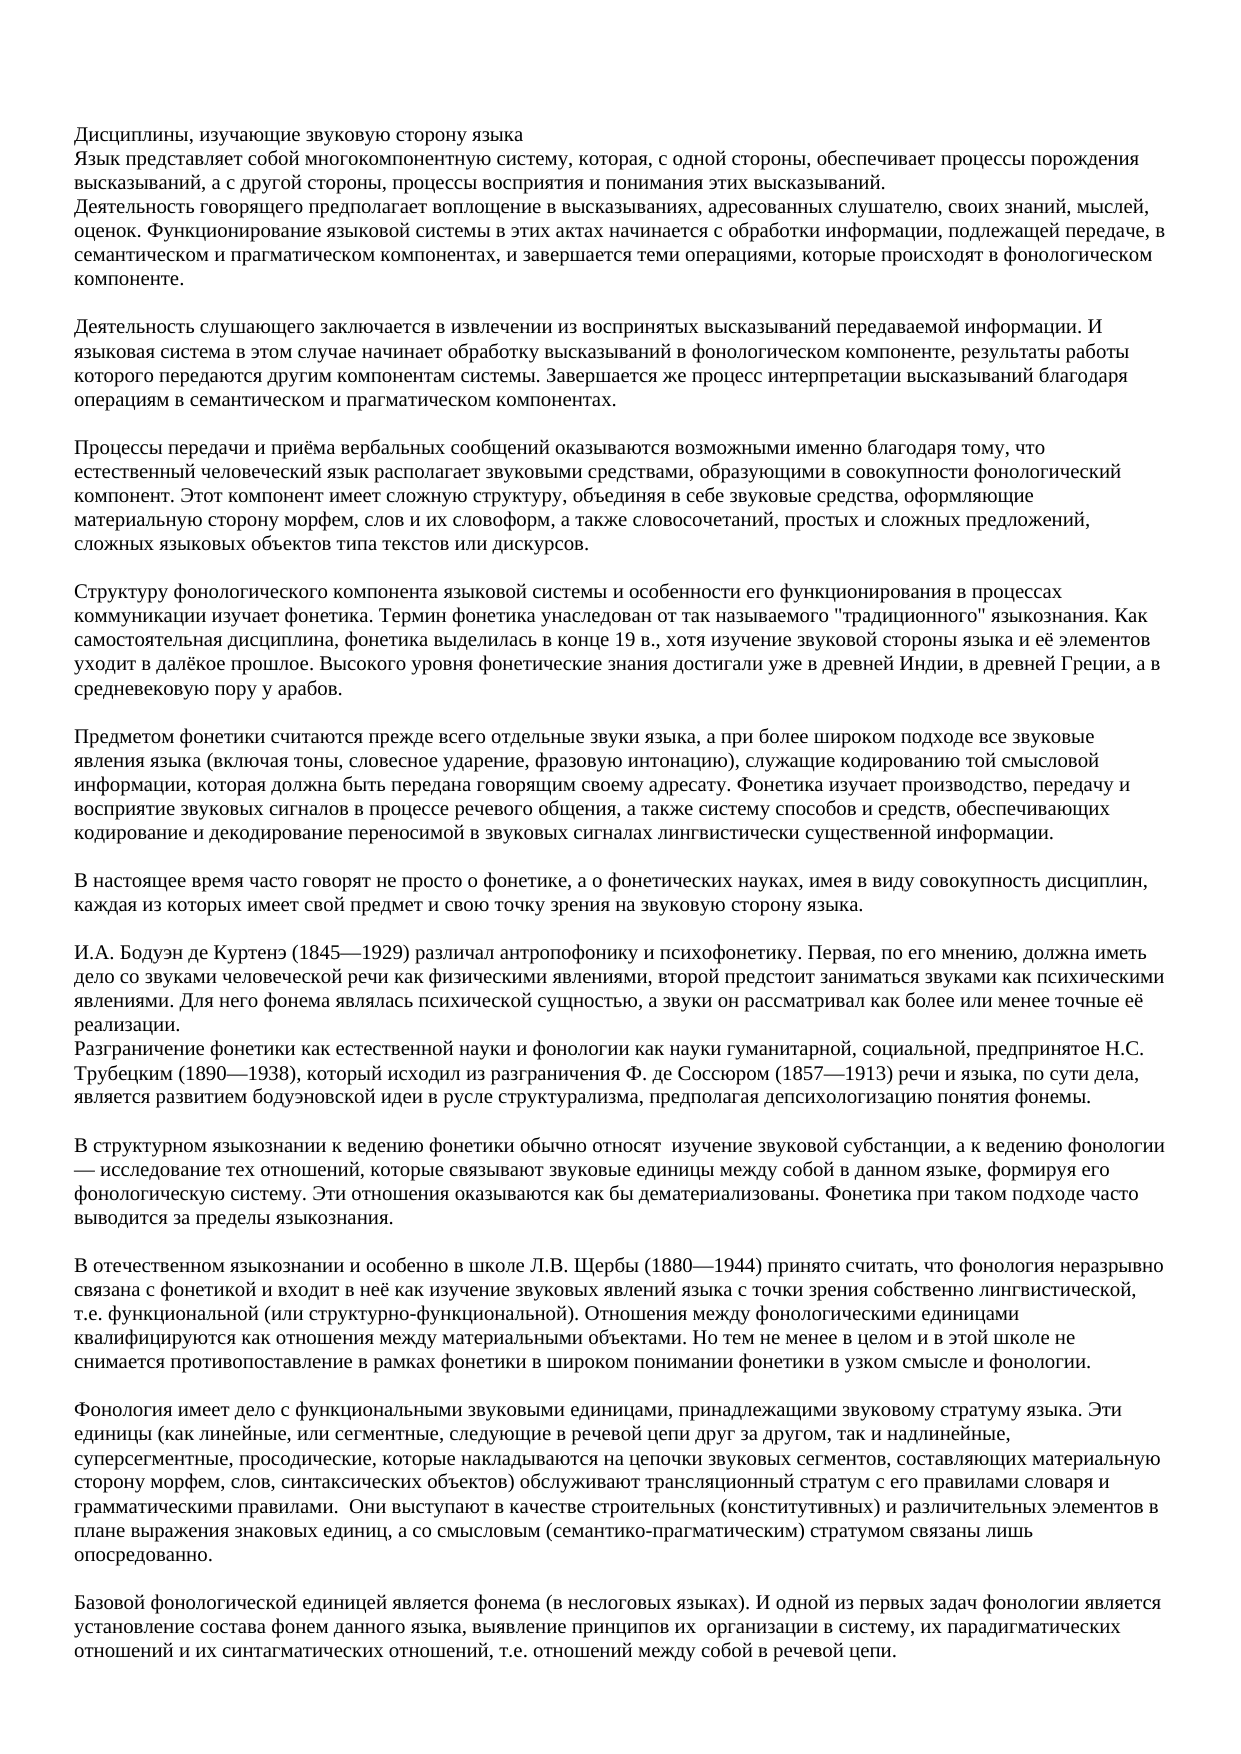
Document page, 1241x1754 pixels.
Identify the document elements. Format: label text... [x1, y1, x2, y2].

text Деятельность говорящего предполагает воплощение в высказываниях, адресованных слушателю, своих знаний, мыслей, оценок. Функционирование языковой системы в этих актах начинается с обработки информации, подлежащей передаче, в семантическом и прагматическом компонентах, и завершается теми операциями, которые происходят в фонологическом компоненте. [74, 194, 1167, 290]
text Базовой фонологической единицей является фонема (в неслоговых языках). И одной из первых задач фонологии является установление состава фонем данного языка, выявление принципов их организации в систему, их парадигматических отношений и их синтагматических отношений, т.е. отношений между собой в речевой цепи. [74, 1590, 1167, 1662]
text Язык представляет собой многокомпонентную систему, которая, с одной стороны, обеспечивает процессы порождения высказываний, а с другой стороны, процессы восприятия и понимания этих высказываний. [74, 146, 1167, 194]
text В отечественном языкознании и особенно в школе Л.В. Щербы (1880—1944) принято считать, что фонология неразрывно связана с фонетикой и входит в неё как изучение звуковых явлений языка с точки зрения собственно лингвистической, т.е. функциональной (или структурно-функциональной). Отношения между фонологическими единицами квалифицируются как отношения между материальными объектами. Но тем не менее в целом и в этой школе не снимается противопоставление в рамках фонетики в широком понимании фонетики в узком смысле и фонологии. [74, 1253, 1167, 1373]
text И.А. Бодуэн де Куртенэ (1845—1929) различал антропофонику и психофонетику. Первая, по его мнению, должна иметь дело со звуками человеческой речи как физическими явлениями, второй предстоит заниматься звуками как психическими явлениями. Для него фонема являлась психической сущностью, а звуки он рассматривал как более или менее точные её реализации. [74, 940, 1167, 1036]
text Дисциплины, изучающие звуковую сторону языка [74, 122, 1167, 146]
text В настоящее время часто говорят не просто о фонетике, а о фонетических науках, имея в виду совокупность дисциплин, каждая из которых имеет свой предмет и свою точку зрения на звуковую сторону языка. [74, 868, 1167, 916]
text Структуру фонологического компонента языковой системы и особенности его функционирования в процессах коммуникации изучает фонетика. Термин фонетика унаследован от так называемого "традиционного" языкознания. Как самостоятельная дисциплина, фонетика выделилась в конце 19 в., хотя изучение звуковой стороны языка и её элементов уходит в далёкое прошлое. Высокого уровня фонетические знания достигали уже в древней Индии, в древней Греции, а в средневековую пору у арабов. [74, 579, 1167, 699]
text Предметом фонетики считаются прежде всего отдельные звуки языка, а при более широком подходе все звуковые явления языка (включая тоны, словесное ударение, фразовую интонацию), служащие кодированию той смысловой информации, которая должна быть передана говорящим своему адресату. Фонетика изучает производство, передачу и восприятие звуковых сигналов в процессе речевого общения, а также систему способов и средств, обеспечивающих кодирование и декодирование переносимой в звуковых сигналах лингвистически существенной информации. [74, 723, 1167, 844]
text Процессы передачи и приёма вербальных сообщений оказываются возможными именно благодаря тому, что естественный человеческий язык располагает звуковыми средствами, образующими в совокупности фонологический компонент. Этот компонент имеет сложную структуру, объединяя в себе звуковые средства, оформляющие материальную сторону морфем, слов и их словоформ, а также словосочетаний, простых и сложных предложений, сложных языковых объектов типа текстов или дискурсов. [74, 435, 1167, 555]
text Деятельность слушающего заключается в извлечении из воспринятых высказываний передаваемой информации. И языковая система в этом случае начинает обработку высказываний в фонологическом компоненте, результаты работы которого передаются другим компонентам системы. Завершается же процесс интерпретации высказываний благодаря операциям в семантическом и прагматическом компонентах. [74, 314, 1167, 411]
text В структурном языкознании к ведению фонетики обычно относят изучение звуковой субстанции, а к ведению фонологии — исследование тех отношений, которые связывают звуковые единицы между собой в данном языке, формируя его фонологическую систему. Эти отношения оказываются как бы дематериализованы. Фонетика при таком подходе часто выводится за пределы языкознания. [74, 1133, 1167, 1229]
text Разграничение фонетики как естественной науки и фонологии как науки гуманитарной, социальной, предпринятое Н.С. Трубецким (1890—1938), который исходил из разграничения Ф. де Соссюром (1857—1913) речи и языка, по сути дела, является развитием бодуэновской идеи в русле структурализма, предполагая депсихологизацию понятия фонемы. [74, 1036, 1167, 1108]
text Фонология имеет дело с функциональными звуковыми единицами, принадлежащими звуковому стратуму языка. Эти единицы (как линейные, или сегментные, следующие в речевой цепи друг за другом, так и надлинейные, суперсегментные, просодические, которые накладываются на цепочки звуковых сегментов, составляющих материальную сторону морфем, слов, синтаксических объектов) обслуживают трансляционный стратум с его правилами словаря и грамматическими правилами. Они выступают в качестве строительных (конститутивных) и различительных элементов в плане выражения знаковых единиц, а со смысловым (семантико-прагматическим) стратумом связаны лишь опосредованно. [74, 1397, 1167, 1566]
